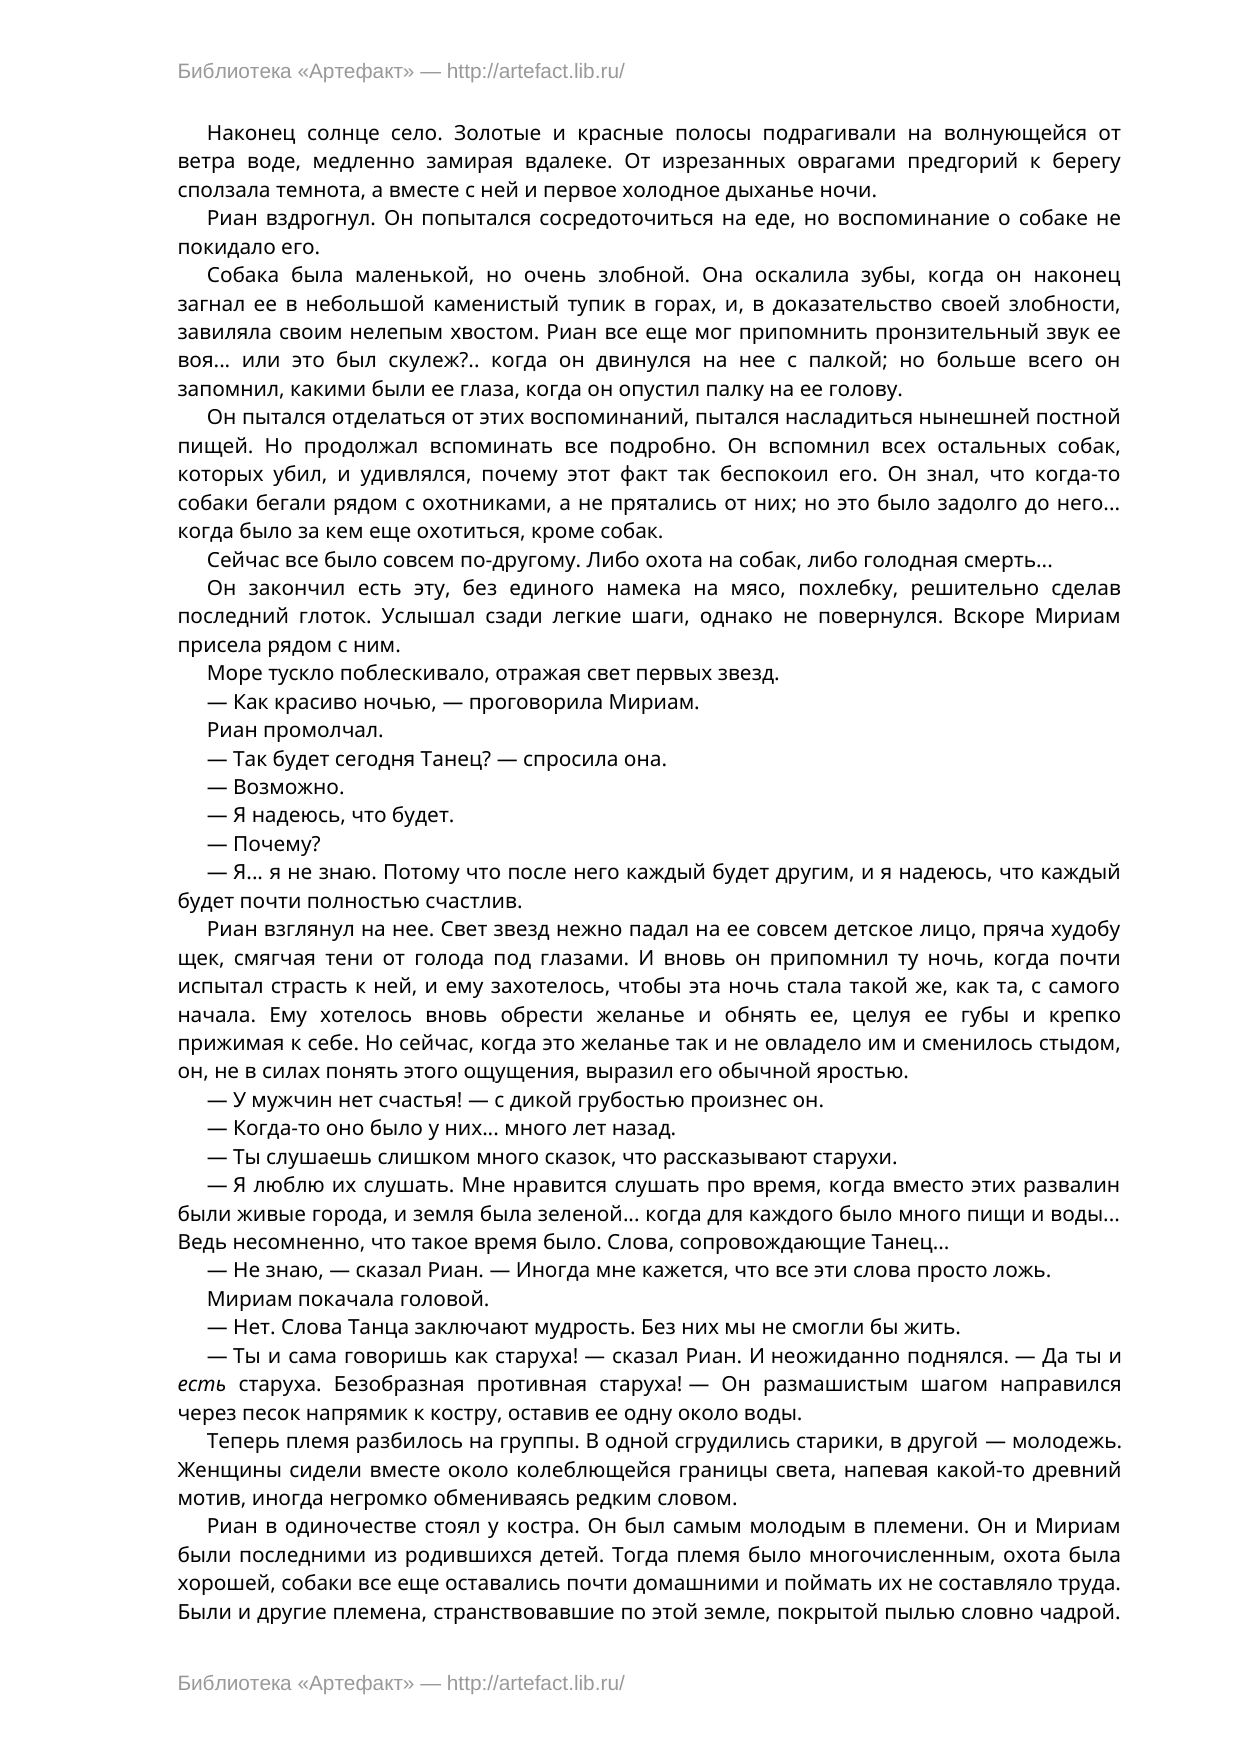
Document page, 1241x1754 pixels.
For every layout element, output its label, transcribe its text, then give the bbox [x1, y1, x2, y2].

text Теперь племя разбилось на группы. В одной сгрудились старики, в другой — молодежь. Женщины сидели вместе около колеблющейся границы света, напевая какой-то древний мотив, иногда негромко обмениваясь редким словом. [177, 1426, 1122, 1512]
text — Почему? [177, 829, 1122, 857]
text — Я... я не знаю. Потому что после него каждый будет другим, и я надеюсь, что каждый будет почти полностью счастлив. [177, 857, 1122, 914]
text — Нет. Слова Танца заключают мудрость. Без них мы не смогли бы жить. [177, 1312, 1122, 1341]
text Он закончил есть эту, без единого намека на мясо, похлебку, решительно сделав последний глоток. Услышал сзади легкие шаги, однако не повернулся. Вскоре Мириам присела рядом с ним. [177, 573, 1122, 658]
text — Ты и сама говоришь как старуха! — сказал Риан. И неожиданно поднялся. — Да ты и есть старуха. Безобразная противная старуха! — Он размашистым шагом направился через песок напрямик к костру, оставив ее одну около воды. [177, 1341, 1122, 1426]
text — Я надеюсь, что будет. [177, 801, 1122, 829]
text — Как красиво ночью, — проговорила Мириам. [177, 687, 1122, 715]
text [177, 1512, 1122, 1625]
text Риан промолчал. [177, 715, 1122, 744]
text — Когда-то оно было у них... много лет назад. [177, 1113, 1122, 1142]
text Риан вздрогнул. Он попытался сосредоточиться на еде, но воспоминание о собаке не покидало его. [177, 203, 1122, 260]
text — Ты слушаешь слишком много сказок, что рассказывают старухи. [177, 1142, 1122, 1170]
text — Так будет сегодня Танец? — спросила она. [177, 744, 1122, 772]
text Сейчас все было совсем по-другому. Либо охота на собак, либо голодная смерть... [177, 545, 1122, 573]
text Наконец солнце село. Золотые и красные полосы подрагивали на волнующейся от ветра воде, медленно замирая вдалеке. От изрезанных оврагами предгорий к берегу сползала темнота, а вместе с ней и первое холодное дыханье ночи. [177, 118, 1122, 203]
text — Возможно. [177, 772, 1122, 801]
text — У мужчин нет счастья! — с дикой грубостью произнес он. [177, 1085, 1122, 1113]
text Море тускло поблескивало, отражая свет первых звезд. [177, 658, 1122, 687]
text Собака была маленькой, но очень злобной. Она оскалила зубы, когда он наконец загнал ее в небольшой каменистый тупик в горах, и, в доказательство своей злобности, завиляла своим нелепым хвостом. Риан все еще мог припомнить пронзительный звук ее воя... или это был скулеж?.. когда он двинулся на нее с палкой; но больше всего он запомнил, какими были ее глаза, когда он опустил палку на ее голову. [177, 260, 1122, 402]
text Он пытался отделаться от этих воспоминаний, пытался насладиться нынешней постной пищей. Но продолжал вспоминать все подробно. Он вспомнил всех остальных собак, которых убил, и удивлялся, почему этот факт так беспокоил его. Он знал, что когда-то собаки бегали рядом с охотниками, а не прятались от них; но это было задолго до него... когда было за кем еще охотиться, кроме собак. [177, 402, 1122, 545]
text Риан взглянул на нее. Свет звезд нежно падал на ее совсем детское лицо, пряча худобу щек, смягчая тени от голода под глазами. И вновь он припомнил ту ночь, когда почти испытал страсть к ней, и ему захотелось, чтобы эта ночь стала такой же, как та, с самого начала. Ему хотелось вновь обрести желанье и обнять ее, целуя ее губы и крепко прижимая к себе. Но сейчас, когда это желанье так и не овладело им и сменилось стыдом, он, не в силах понять этого ощущения, выразил его обычной яростью. [177, 914, 1122, 1085]
text — Я люблю их слушать. Мне нравится слушать про время, когда вместо этих развалин были живые города, и земля была зеленой... когда для каждого было много пищи и воды... Ведь несомненно, что такое время было. Слова, сопровождающие Танец... [177, 1170, 1122, 1256]
text — Не знаю, — сказал Риан. — Иногда мне кажется, что все эти слова просто ложь. [177, 1256, 1122, 1284]
text Мириам покачала головой. [177, 1284, 1122, 1312]
